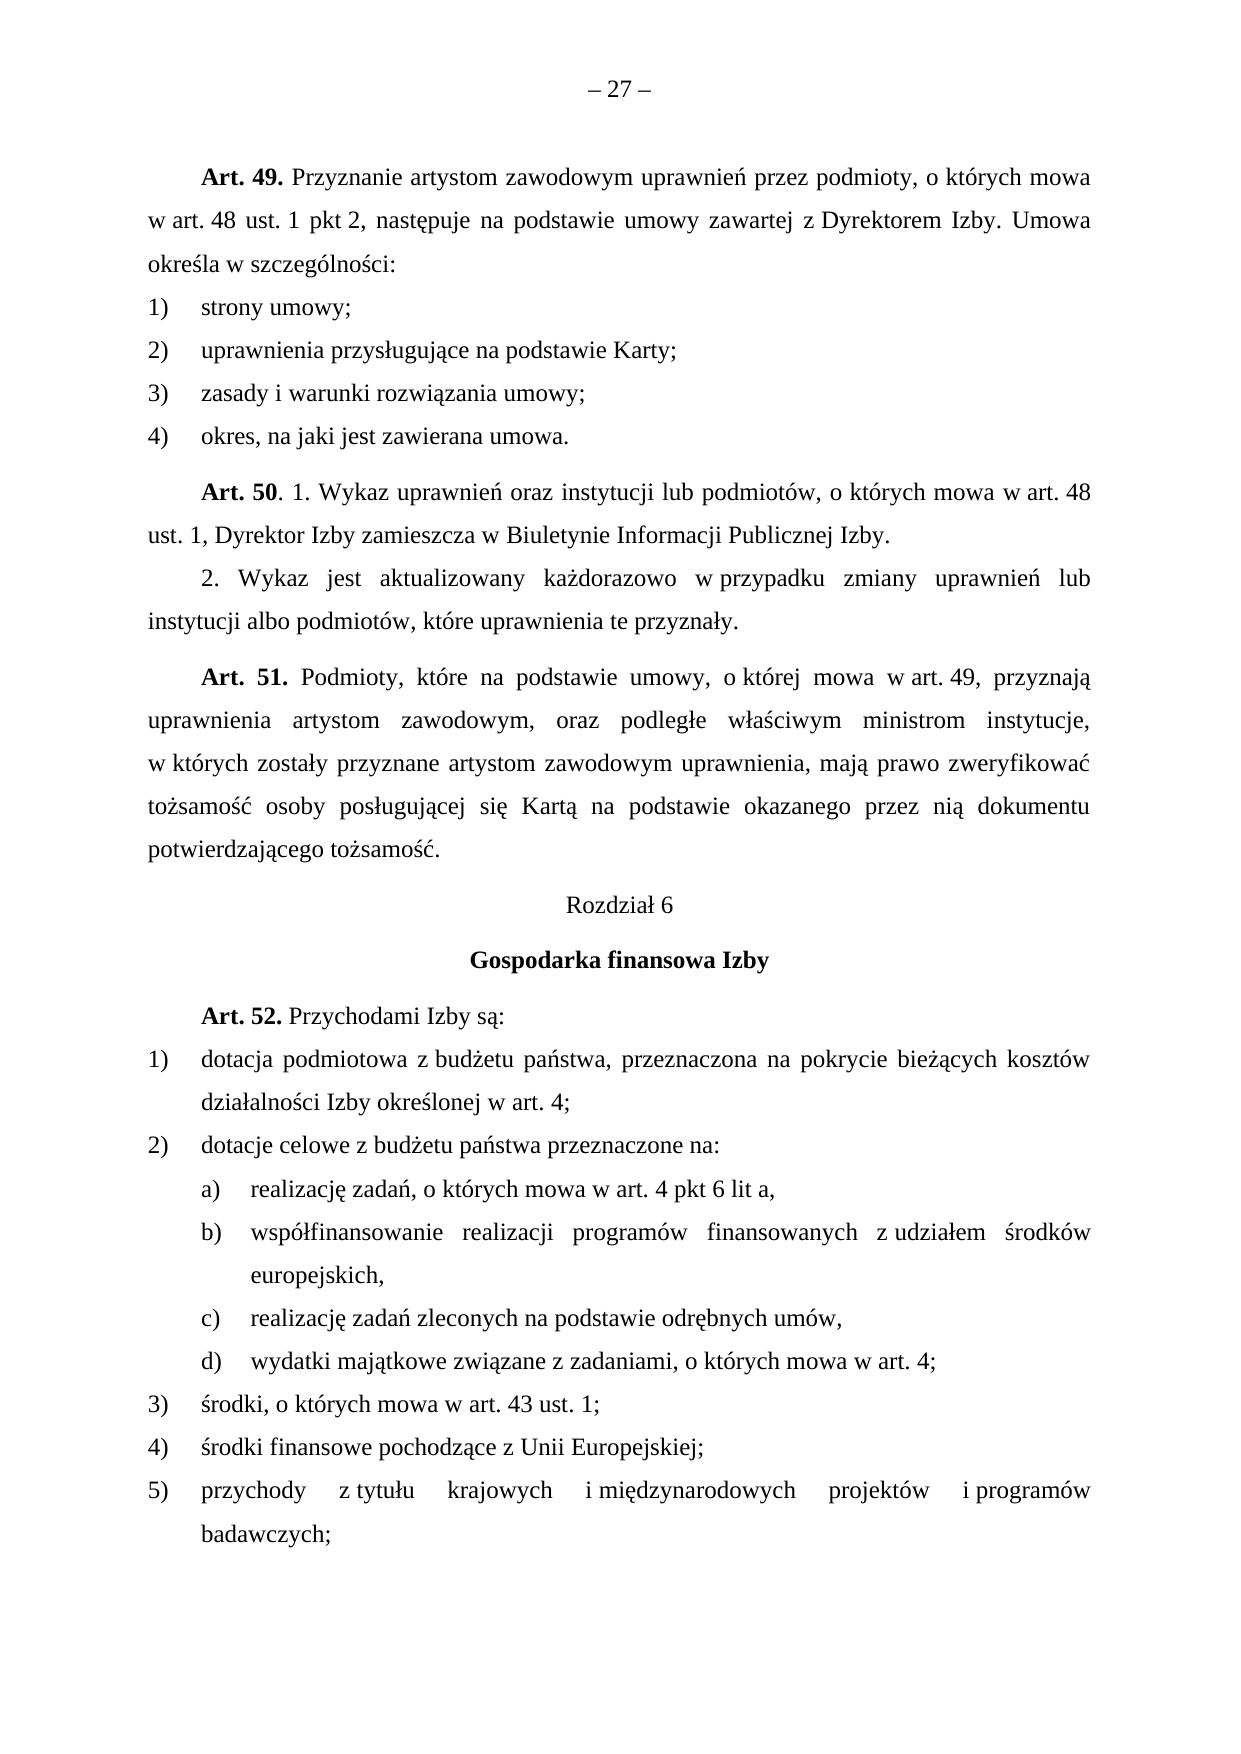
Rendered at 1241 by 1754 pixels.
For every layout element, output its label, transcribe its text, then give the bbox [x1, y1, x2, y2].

text 3) zasady i warunki rozwiązania umowy; [148, 378, 1091, 407]
text 5) przychody z tytułu krajowych i międzynarodowych projektów i programów badawczych; [148, 1476, 1091, 1547]
text b) współfinansowanie realizacji programów finansowanych z udziałem środków europejskich, [201, 1217, 1091, 1289]
text Art. 52. Przychodami Izby są: [148, 1001, 1091, 1030]
text d) wydatki majątkowe związane z zadaniami, o których mowa w art. 4; [201, 1346, 1091, 1375]
text 1) dotacja podmiotowa z budżetu państwa, przeznaczona na pokrycie bieżących kosztów działalności Izby określonej w art. 4; [148, 1044, 1091, 1116]
text a) realizację zadań, o których mowa w art. 4 pkt 6 lit a, [201, 1174, 1091, 1202]
text Gospodarka finansowa Izby [148, 946, 1091, 974]
text c) realizację zadań zleconych na podstawie odrębnych umów, [201, 1303, 1091, 1332]
text Art. 49. Przyznanie artystom zawodowym uprawnień przez podmioty, o których mowa w art. 48 ust. 1 pkt 2, następuje na podstawie umowy zawartej z Dyrektorem Izby. Umowa określa w szczególności: [148, 162, 1091, 277]
text 2. Wykaz jest aktualizowany każdorazowo w przypadku zmiany uprawnień lub instytucji albo podmiotów, które uprawnienia te przyznały. [148, 563, 1091, 635]
text Art. 50. 1. Wykaz uprawnień oraz instytucji lub podmiotów, o których mowa w art. 48 ust. 1, Dyrektor Izby zamieszcza w Biuletynie Informacji Publicznej Izby. [148, 477, 1091, 549]
text 1) strony umowy; [148, 292, 1091, 321]
text Rozdział 6 [148, 890, 1091, 919]
text 2) dotacje celowe z budżetu państwa przeznaczone na: [148, 1131, 1091, 1159]
text 4) środki finansowe pochodzące z Unii Europejskiej; [148, 1432, 1091, 1461]
text 4) okres, na jaki jest zawierana umowa. [148, 421, 1091, 450]
text 2) uprawnienia przysługujące na podstawie Karty; [148, 335, 1091, 364]
text Art. 51. Podmioty, które na podstawie umowy, o której mowa w art. 49, przyznają uprawnienia artystom zawodowym, oraz podległe właściwym ministrom instytucje, w których zostały przyznane artystom zawodowym uprawnienia, mają prawo zweryfikować tożsamość osoby posługującej się Kartą na podstawie okazanego przez nią dokumentu potwierdzającego tożsamość. [148, 662, 1091, 863]
text 3) środki, o których mowa w art. 43 ust. 1; [148, 1389, 1091, 1418]
